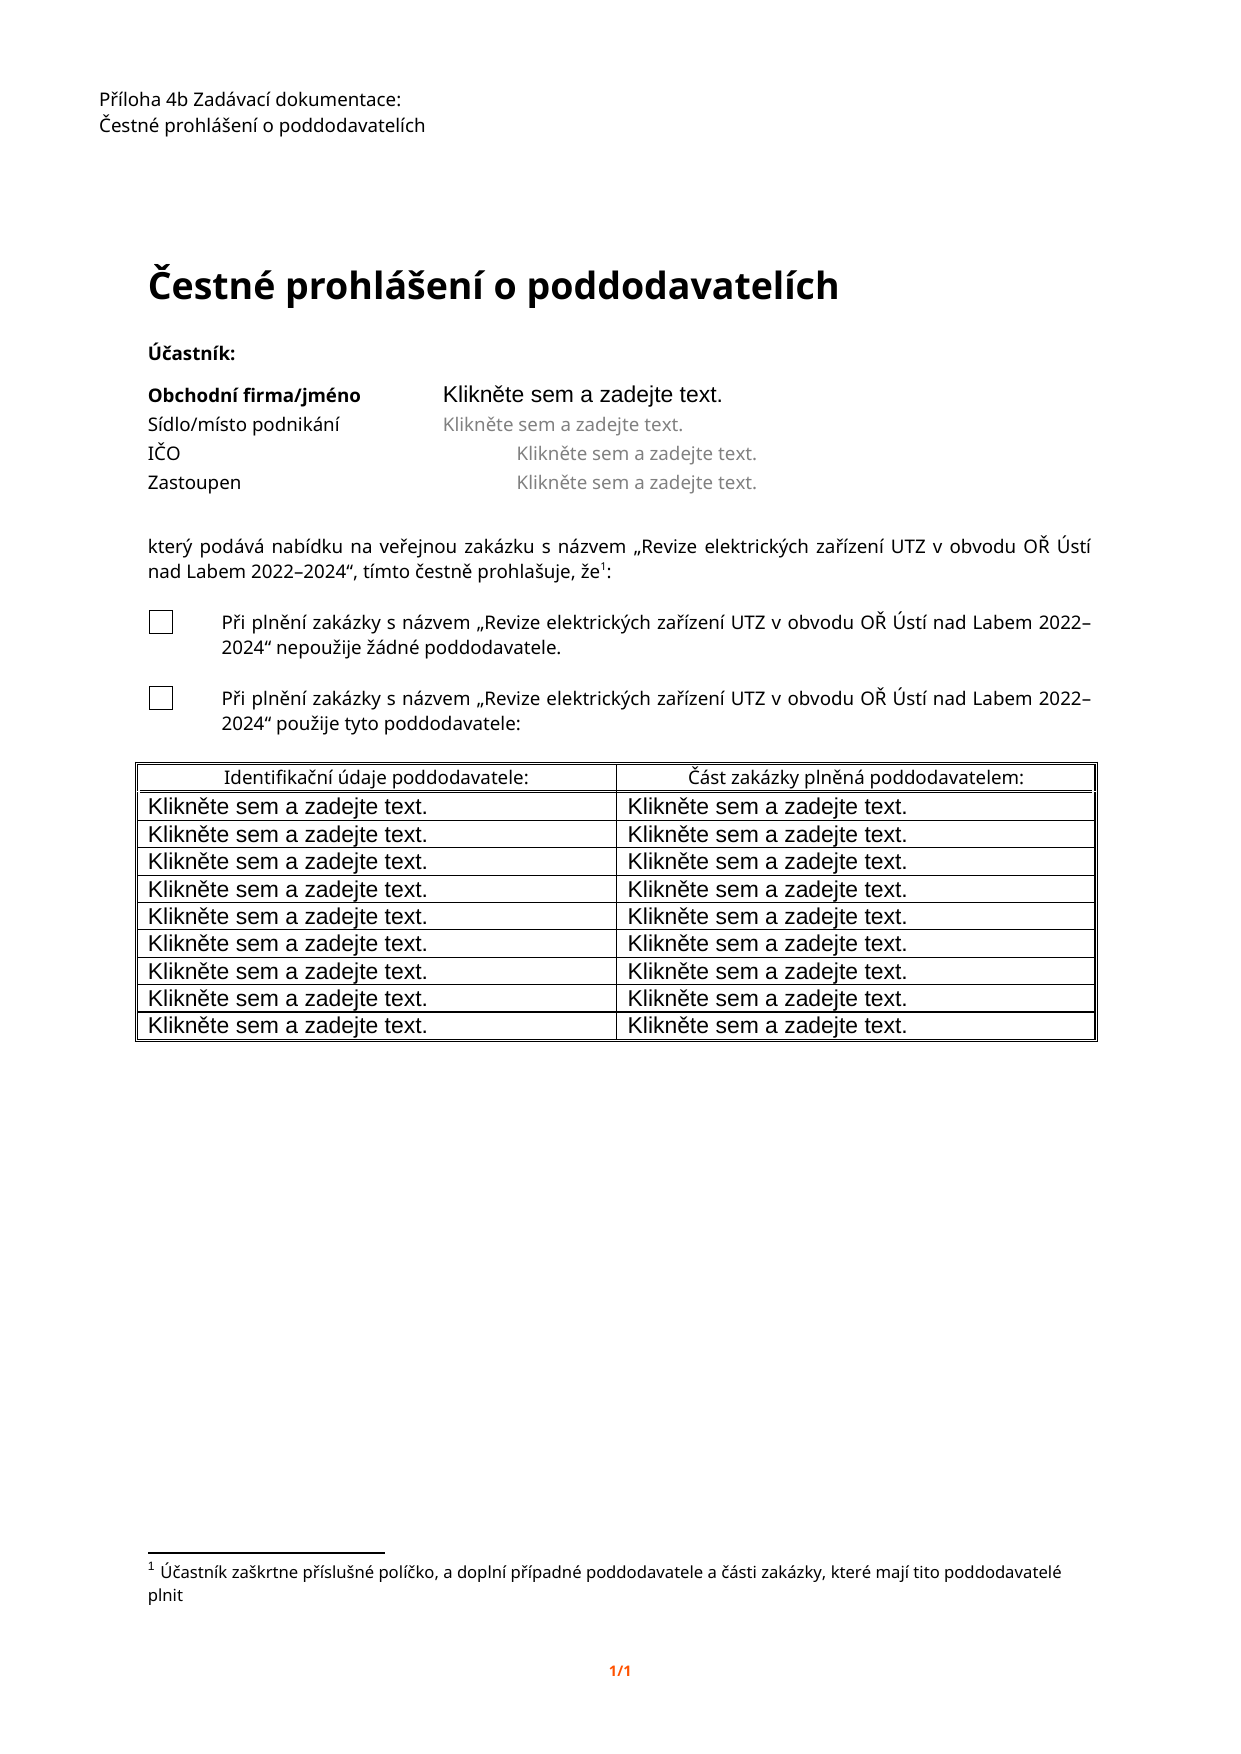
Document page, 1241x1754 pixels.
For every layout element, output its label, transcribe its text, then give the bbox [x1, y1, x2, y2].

text Obchodní firma/jméno [148, 379, 1093, 408]
text IČO [148, 437, 1093, 466]
table_header Část zakázky plněná poddodavatelem: [617, 765, 1094, 790]
text Účastník: [148, 336, 1093, 367]
table_header Identifikační údaje poddodavatele: [138, 765, 616, 790]
title Čestné prohlášení o poddodavatelích [148, 259, 1093, 311]
text který podává nabídku na veřejnou zakázku s názvem „Revize elektrických zařízení UTZ v obvodu OŘ Ústí nad Labem 2022–2024“, tímto čestně prohlašuje, že: [148, 533, 1093, 584]
text Sídlo/místo podnikání [148, 408, 1093, 437]
text Při plnění zakázky s názvem „Revize elektrických zařízení UTZ v obvodu OŘ Ústí nad Labem 2022–2024“ použije tyto poddodavatele: [148, 685, 1093, 736]
text Při plnění zakázky s názvem „Revize elektrických zařízení UTZ v obvodu OŘ Ústí nad Labem 2022–2024“ nepoužije žádné poddodavatele. [148, 609, 1093, 660]
text Zastoupen [148, 466, 1093, 495]
